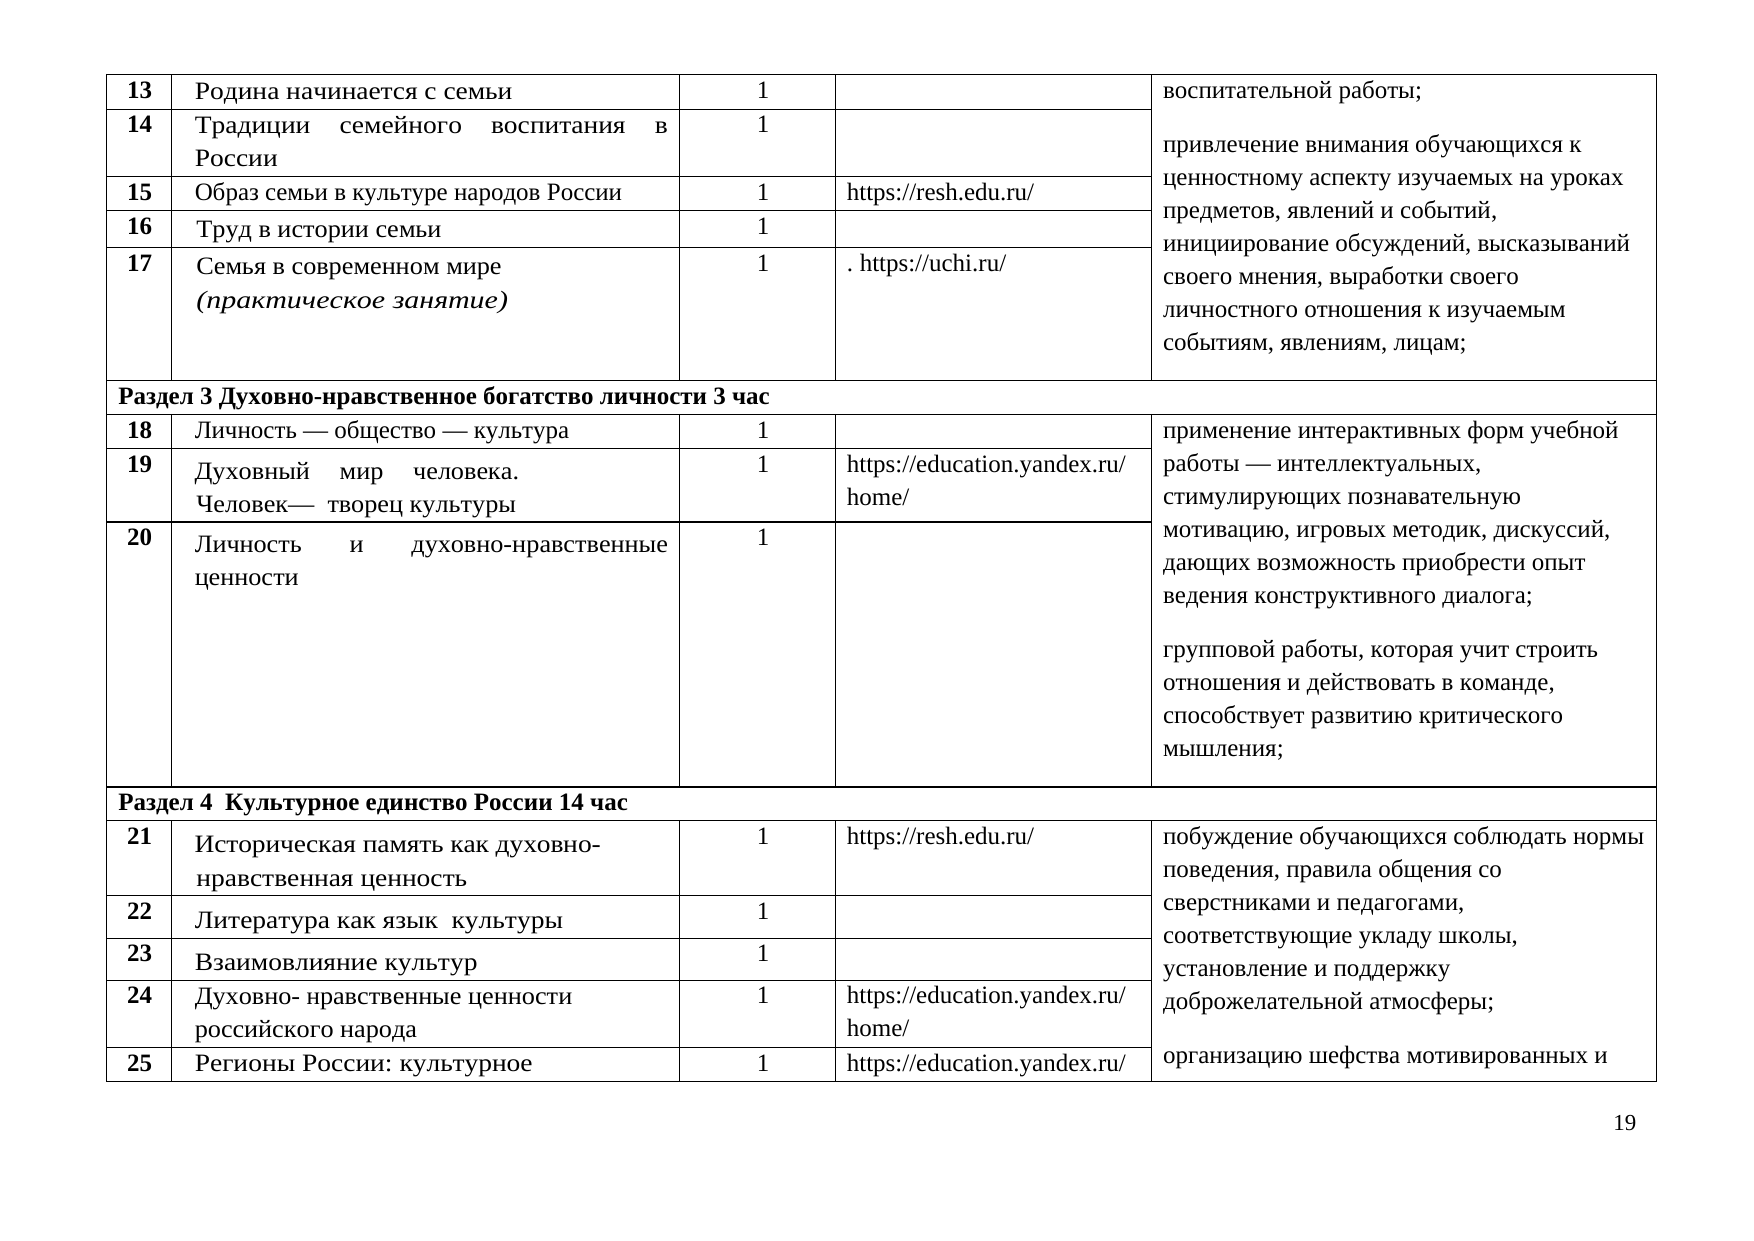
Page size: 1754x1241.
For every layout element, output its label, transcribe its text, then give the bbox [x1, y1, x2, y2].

table_cell Личность — общество — культура [172, 415, 679, 448]
table_cell Труд в истории семьи [172, 211, 679, 247]
table_cell Раздел 4 Культурное единство России 14 час [107, 788, 1656, 820]
table_cell 1 [680, 939, 835, 979]
table_cell 21 [107, 821, 171, 895]
table_cell https://resh.edu.ru/ [836, 821, 1151, 895]
table_cell 16 [107, 211, 171, 247]
table_cell 1 [680, 211, 835, 247]
table_cell . https://uchi.ru/ [836, 248, 1151, 380]
table_cell 18 [107, 415, 171, 448]
table_cell Взаимовлияние культур [172, 939, 679, 979]
table_cell 1 [680, 449, 835, 521]
table_cell 20 [107, 523, 171, 786]
table_cell https://education.yandex.ru/home/ [836, 981, 1151, 1047]
table_cell 14 [107, 110, 171, 176]
table_cell [836, 75, 1151, 108]
table_cell 1 [680, 110, 835, 176]
table_cell 1 [680, 523, 835, 786]
table_cell 1 [680, 896, 835, 937]
table_cell Литература как язык культуры [172, 896, 679, 937]
table_cell 23 [107, 939, 171, 979]
table_cell 1 [680, 415, 835, 448]
table_cell 25 [107, 1048, 171, 1081]
table_cell Родина начинается с семьи [172, 75, 679, 108]
table_cell побуждение обучающихся соблюдать нормы поведения, правила общения со сверстниками и педагогами, соответствующие укладу школы, установление и поддержку доброжелательной атмосферы; организацию шефства мотивированных и эрудированных обучающихся над неуспевающими одноклассниками, в том числе с особыми образовательными потребностями, дающего обучающимся социально значимый опыт сотрудничества и взаимной помощи; инициирование и поддержку исследовательской деятельности обучающихся, планирование и выполнение индивидуальных и групповых проектов воспитательной направленности. [1152, 821, 1656, 1081]
table_cell 1 [680, 1048, 835, 1081]
table_cell 1 [680, 75, 835, 108]
table_cell Духовный мир человека. Человек— творец культуры [172, 449, 679, 521]
table_cell 1 [680, 177, 835, 210]
table_cell 1 [680, 981, 835, 1047]
table_cell Традиции семейного воспитания в России [172, 110, 679, 176]
table_cell Личность и духовно-нравственные ценности [172, 523, 679, 786]
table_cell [836, 1048, 1151, 1081]
table_cell https://resh.edu.ru/ [836, 177, 1151, 210]
table_cell 1 [680, 248, 835, 380]
table_cell 15 [107, 177, 171, 210]
table_cell [836, 110, 1151, 176]
table_cell https://education.yandex.ru/home/ [836, 449, 1151, 521]
table_cell 13 [107, 75, 171, 108]
table_cell 22 [107, 896, 171, 937]
table_cell 24 [107, 981, 171, 1047]
table_cell [836, 415, 1151, 448]
table_cell [836, 211, 1151, 247]
table_cell 19 [107, 449, 171, 521]
table_cell [836, 939, 1151, 979]
table_cell Историческая память как духовно- нравственная ценность [172, 821, 679, 895]
table_cell 17 [107, 248, 171, 380]
table_cell применение интерактивных форм учебной работы — интеллектуальных, стимулирующих познавательную мотивацию, игровых методик, дискуссий, дающих возможность приобрести опыт ведения конструктивного диалога; групповой работы, которая учит строить отношения и действовать в команде, способствует развитию критического мышления; [1152, 415, 1656, 786]
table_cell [172, 1048, 679, 1081]
table_cell 1 [680, 821, 835, 895]
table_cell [1152, 75, 1656, 380]
table_cell [836, 523, 1151, 786]
table_cell Образ семьи в культуре народов России [172, 177, 679, 210]
table_cell Духовно- нравственные ценности российского народа [172, 981, 679, 1047]
table_cell Семья в современном мире (практическое занятие) [172, 248, 679, 380]
table_cell [836, 896, 1151, 937]
table_cell Раздел 3 Духовно-нравственное богатство личности 3 час [107, 381, 1656, 414]
